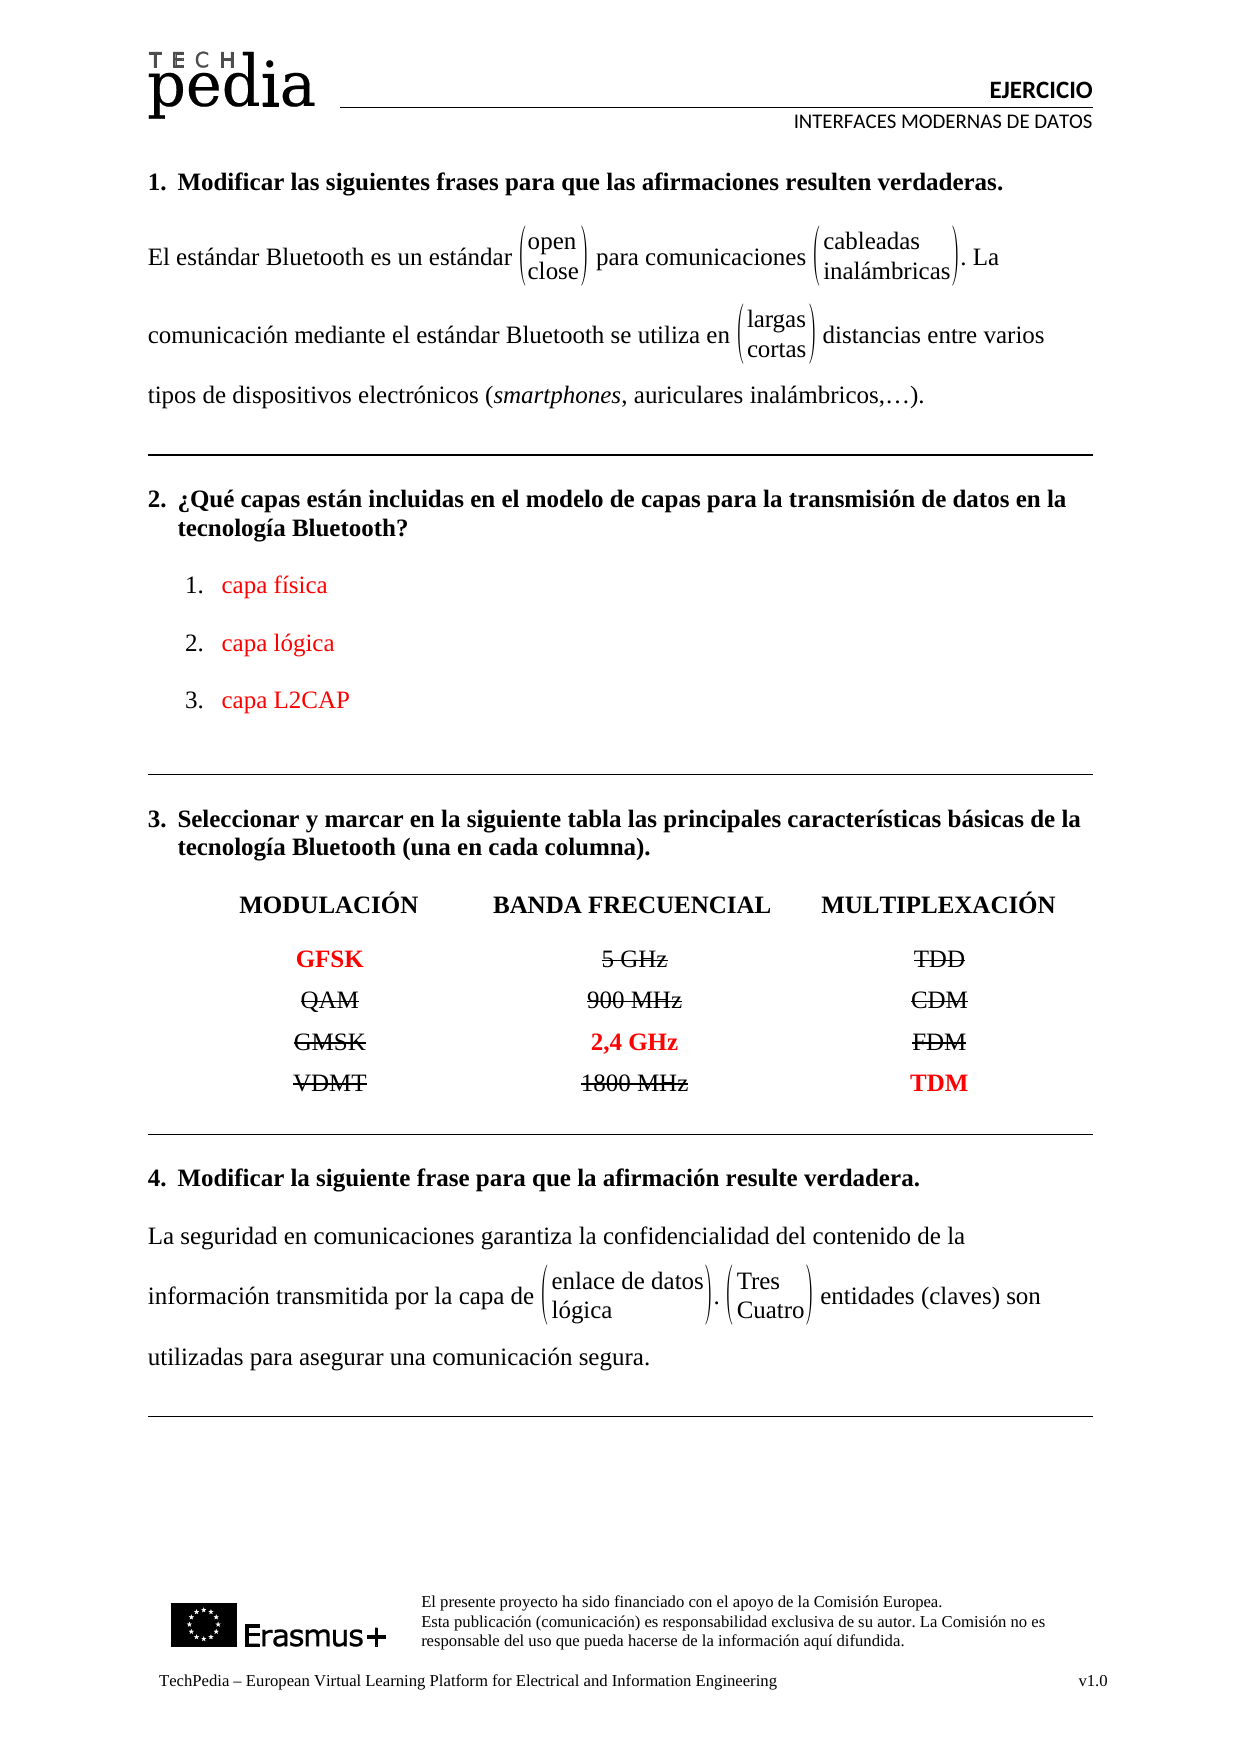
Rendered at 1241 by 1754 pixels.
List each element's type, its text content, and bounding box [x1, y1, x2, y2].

text 1. capa física [185, 571, 1093, 599]
table_header GFSK [177, 938, 482, 979]
table_cell VDMT [177, 1062, 482, 1103]
table_cell GMSK [177, 1020, 482, 1062]
text ¿Qué capas están incluidas en el modelo de capas para la transmisión de datos en la tecnología Bluetooth? [148, 484, 1093, 542]
text El estándar Bluetooth es un estándar para comunicaciones . La comunicación mediante el estándar Bluetooth se utiliza en distancias entre varios tipos de dispositivos electrónicos (smartphones, auriculares inalámbricos,…). [148, 225, 1093, 409]
table_cell 2,4 GHz [482, 1020, 787, 1062]
table_cell 1800 MHz [482, 1062, 787, 1103]
table_cell TDM [787, 1062, 1092, 1103]
table_cell 900 MHz [482, 979, 787, 1020]
text Modificar las siguientes frases para que las afirmaciones resulten verdaderas. [148, 167, 1093, 196]
table_header TDD [787, 938, 1092, 979]
table_cell CDM [787, 979, 1092, 1020]
table_header BANDA FRECUENCIAL [480, 890, 784, 919]
table_header 5 GHz [482, 938, 787, 979]
text Modificar la siguiente frase para que la afirmación resulte verdadera. [148, 1163, 1093, 1192]
text La seguridad en comunicaciones garantiza la confidencialidad del contenido de la información transmitida por la capa de . entidades (claves) son utilizadas para asegurar una comunicación segura. [148, 1221, 1093, 1371]
table_header MODULACIÓN [177, 890, 480, 919]
text 2. capa lógica [185, 628, 1093, 657]
text 3. capa L2CAP [185, 686, 1093, 714]
text Seleccionar y marcar en la siguiente tabla las principales características básicas de la tecnología Bluetooth (una en cada columna). [148, 804, 1093, 861]
table_cell FDM [787, 1020, 1092, 1062]
table_cell QAM [177, 979, 482, 1020]
table_header MULTIPLEXACIÓN [784, 890, 1093, 919]
